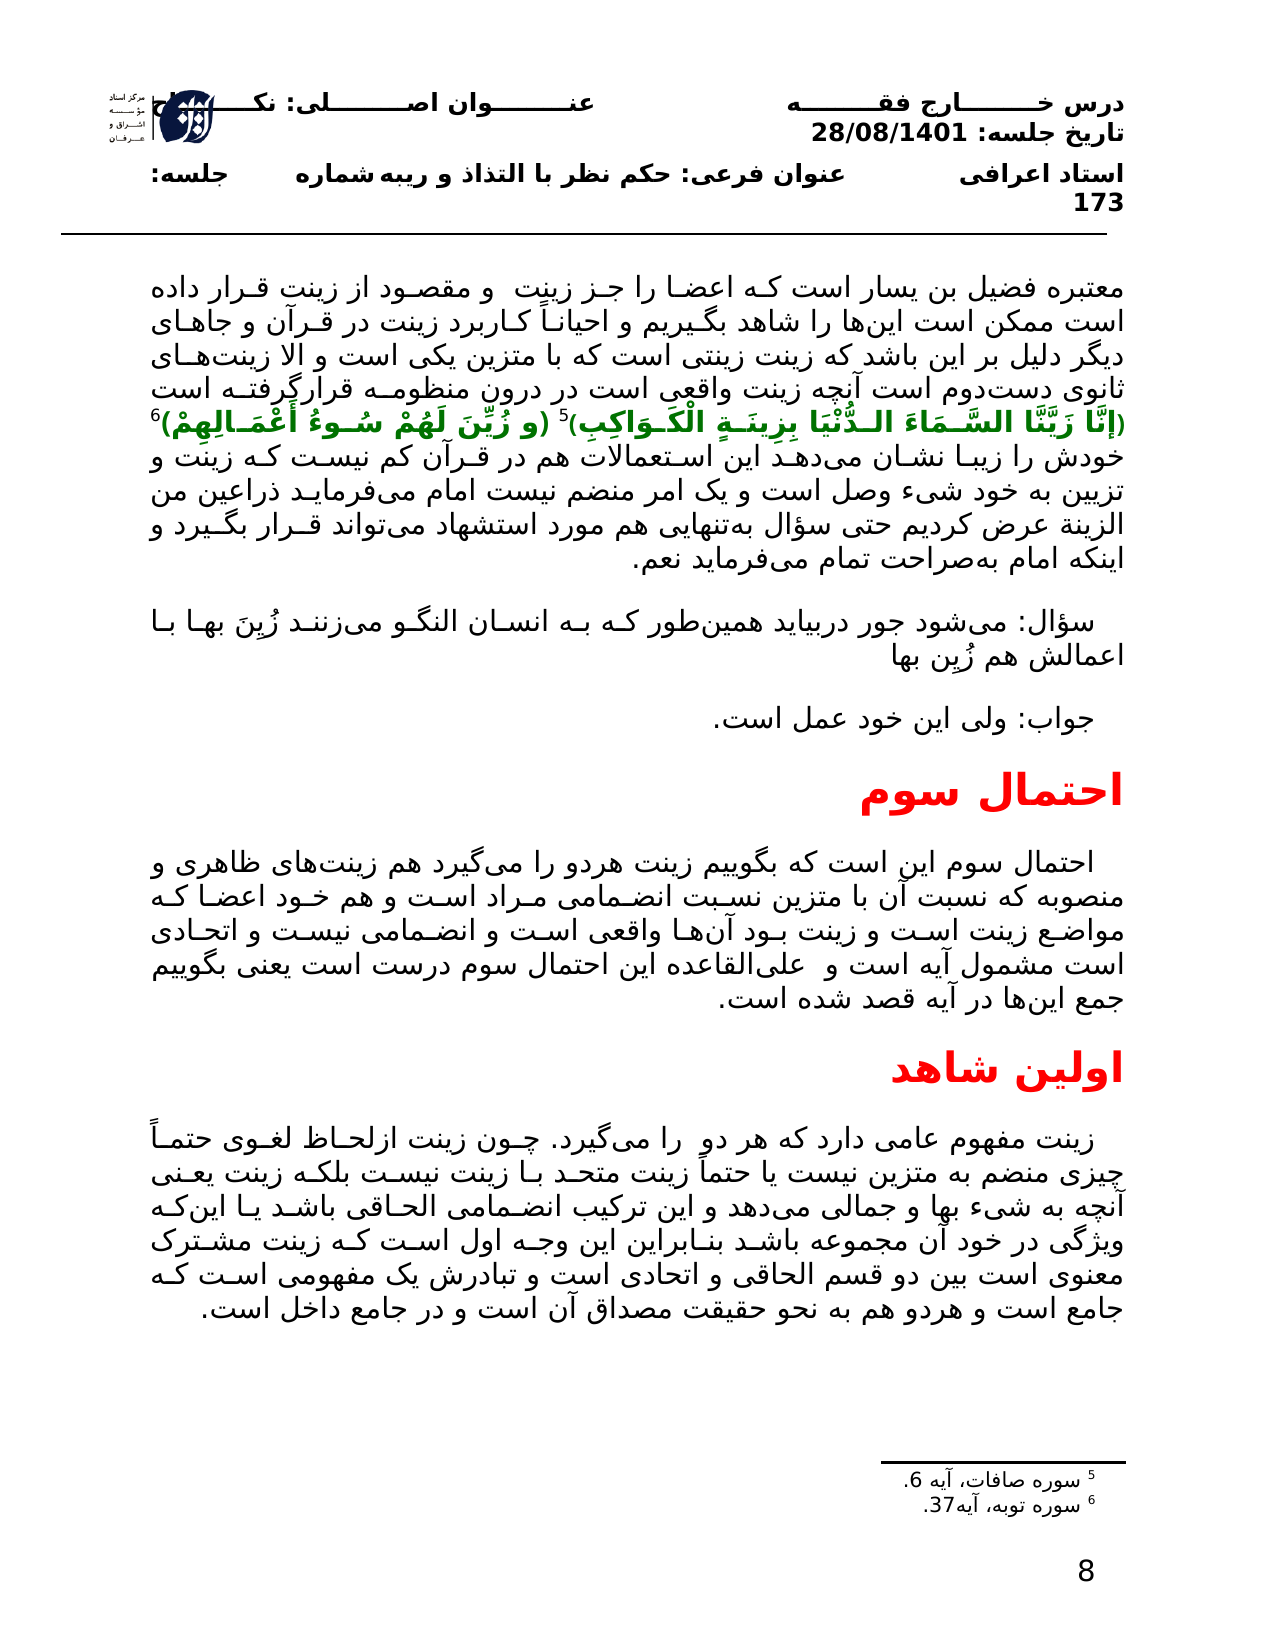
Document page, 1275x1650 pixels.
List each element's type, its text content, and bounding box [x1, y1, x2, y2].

text سؤال: می‌شود جور دربیاید همین‌طور که به انسان النگو می‌زنند زُیِنَ بها با اعمالش هم زُیِن بها [150, 605, 1125, 673]
subtitle احتمال سوم [150, 765, 1125, 816]
text احتمال سوم این است که بگوییم زینت هردو را می‌گیرد هم زینت‌های ظاهری و منصوبه که نسبت آن با متزین نسبت انضمامی مراد است و هم خود اعضا که مواضع زینت است و زینت بود آن‌ها واقعی است و انضمامی نیست و اتحادی است مشمول آیه است و علی‌القاعده این احتمال سوم درست است یعنی بگوییم جمع این‌ها در آیه قصد شده است. [150, 845, 1125, 1015]
text زینت مفهوم عامی دارد که هر دو را می‌گیرد. چون زینت ازلحاظ لغوی حتماً چیزی منضم به متزین نیست یا حتماً زینت متحد با زینت نیست بلکه زینت یعنی آنچه به شیء بها و جمالی می‌دهد و این ترکیب انضمامی الحاقی باشد یا این‌که ویژگی در خود آن مجموعه باشد بنابراین این وجه اول است که زینت مشترک معنوی است بین دو قسم الحاقی و اتحادی است و تبادرش یک مفهومی است که جامع است و هردو هم به نحو حقیقت مصداق آن است و در جامع داخل است. [150, 1122, 1125, 1326]
text جواب: ولی این خود عمل است. [150, 702, 1125, 736]
picture [102, 86, 215, 146]
subtitle اولین شاهد [150, 1044, 1125, 1093]
